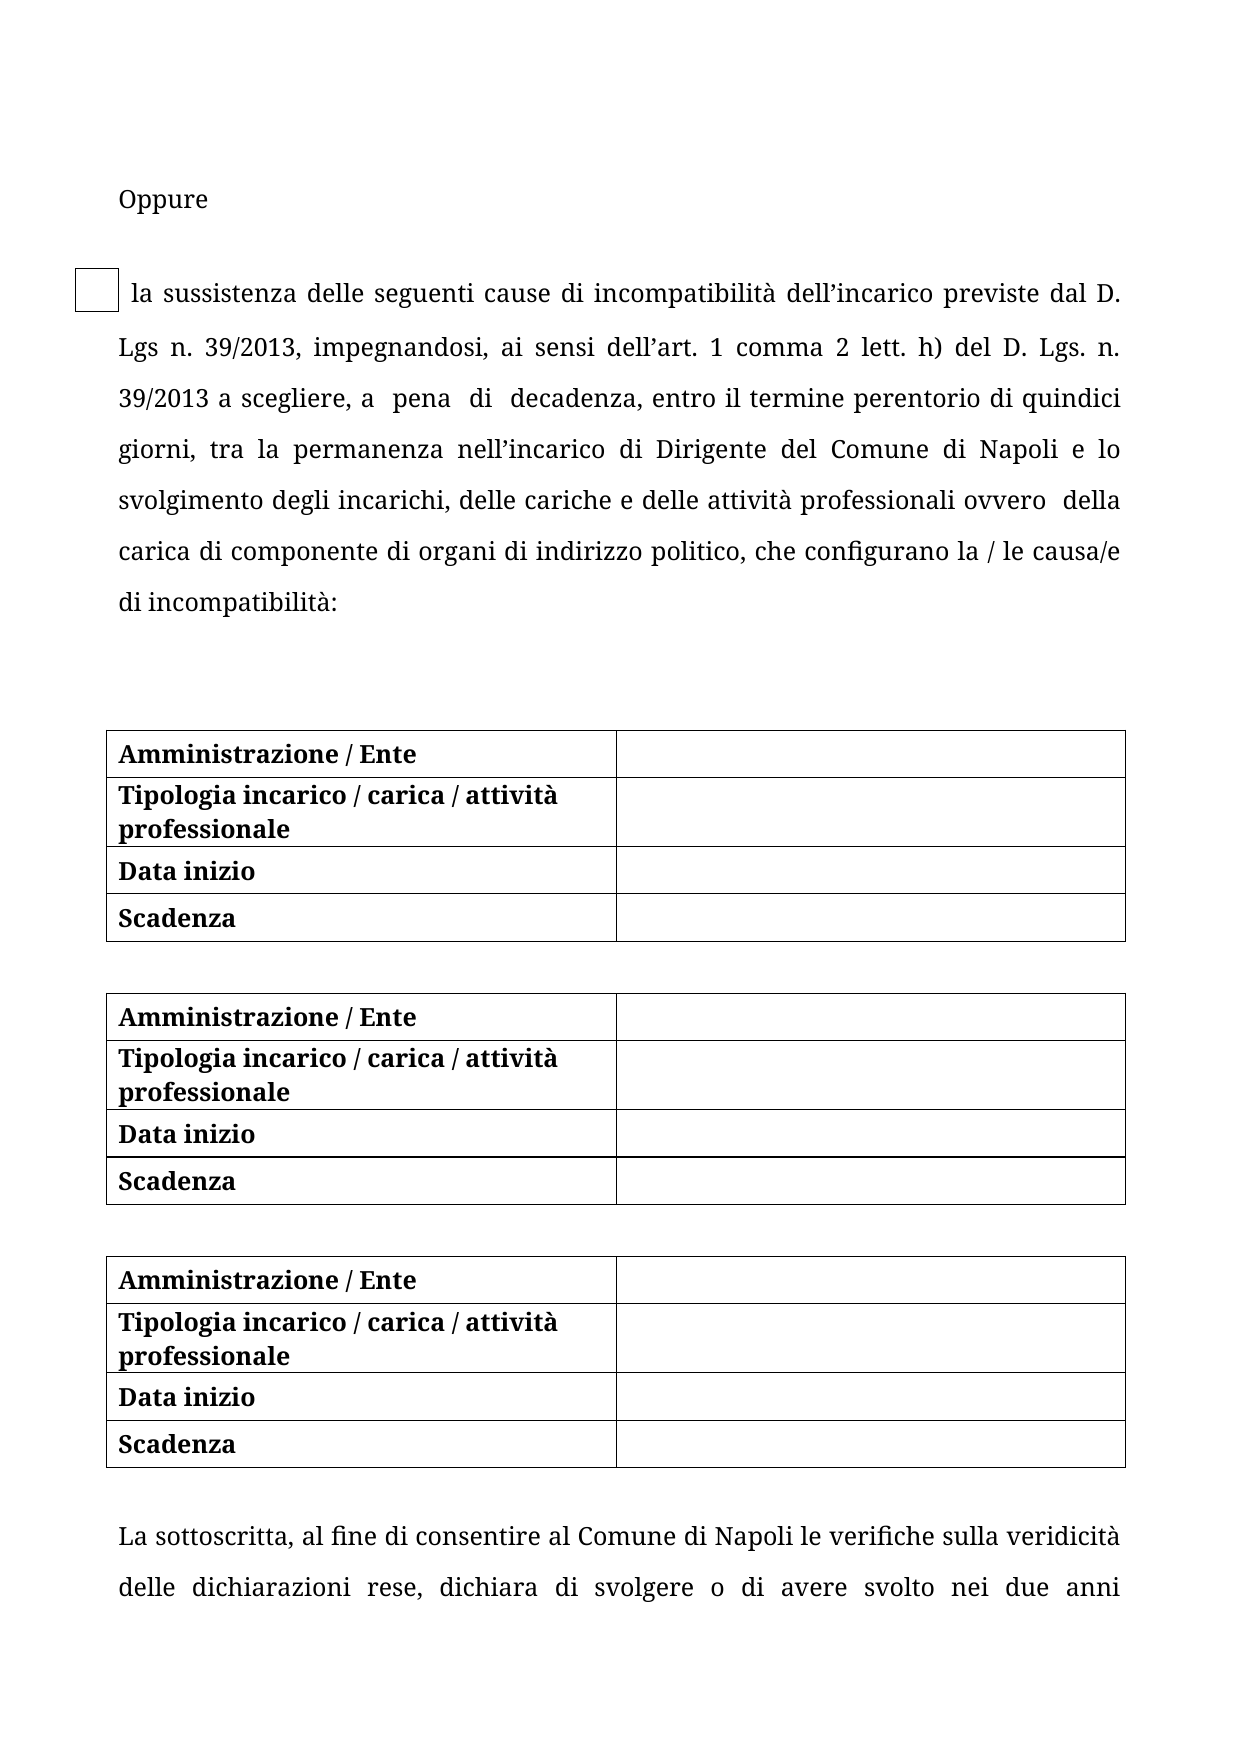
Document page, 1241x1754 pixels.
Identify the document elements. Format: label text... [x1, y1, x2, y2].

table_cell Data inizio [107, 1373, 616, 1419]
table_cell [617, 1421, 1125, 1467]
table_cell Tipologia incarico / carica / attività professionale [107, 1304, 616, 1372]
table_cell [617, 847, 1125, 893]
table_cell [617, 778, 1125, 846]
table_cell Scadenza [107, 1421, 616, 1467]
table_header [617, 994, 1125, 1040]
table_cell Tipologia incarico / carica / attività professionale [107, 1041, 616, 1109]
text la sussistenza delle seguenti cause di incompatibilità dell’incarico previste dal D. Lgs n. 39/2013, impegnandosi, ai sensi dell’art. 1 comma 2 lett. h) del D. Lgs. n. 39/2013 a scegliere, a pena di decadenza, entro il termine perentorio di quindici giorni, tra la permanenza nell’incarico di Dirigente del Comune di Napoli e lo svolgimento degli incarichi, delle cariche e delle attività professionali ovvero della carica di componente di organi di indirizzo politico, che configurano la / le causa/e di incompatibilità: [74, 267, 1122, 618]
table_cell [617, 1041, 1125, 1109]
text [118, 1519, 1122, 1604]
text Oppure [118, 182, 1122, 216]
table_cell [617, 894, 1125, 941]
table_cell Tipologia incarico / carica / attività professionale [107, 778, 616, 846]
table_cell [617, 1373, 1125, 1419]
table_cell [617, 1110, 1125, 1156]
table_cell Data inizio [107, 847, 616, 893]
table_header Amministrazione / Ente [107, 731, 616, 777]
table_header Amministrazione / Ente [107, 994, 616, 1040]
table_cell Scadenza [107, 1158, 616, 1204]
table_cell [617, 1304, 1125, 1372]
table_header [617, 731, 1125, 777]
table_header Amministrazione / Ente [107, 1257, 616, 1303]
table_cell Scadenza [107, 894, 616, 941]
table_cell Data inizio [107, 1110, 616, 1156]
table_cell [617, 1158, 1125, 1204]
table_header [617, 1257, 1125, 1303]
